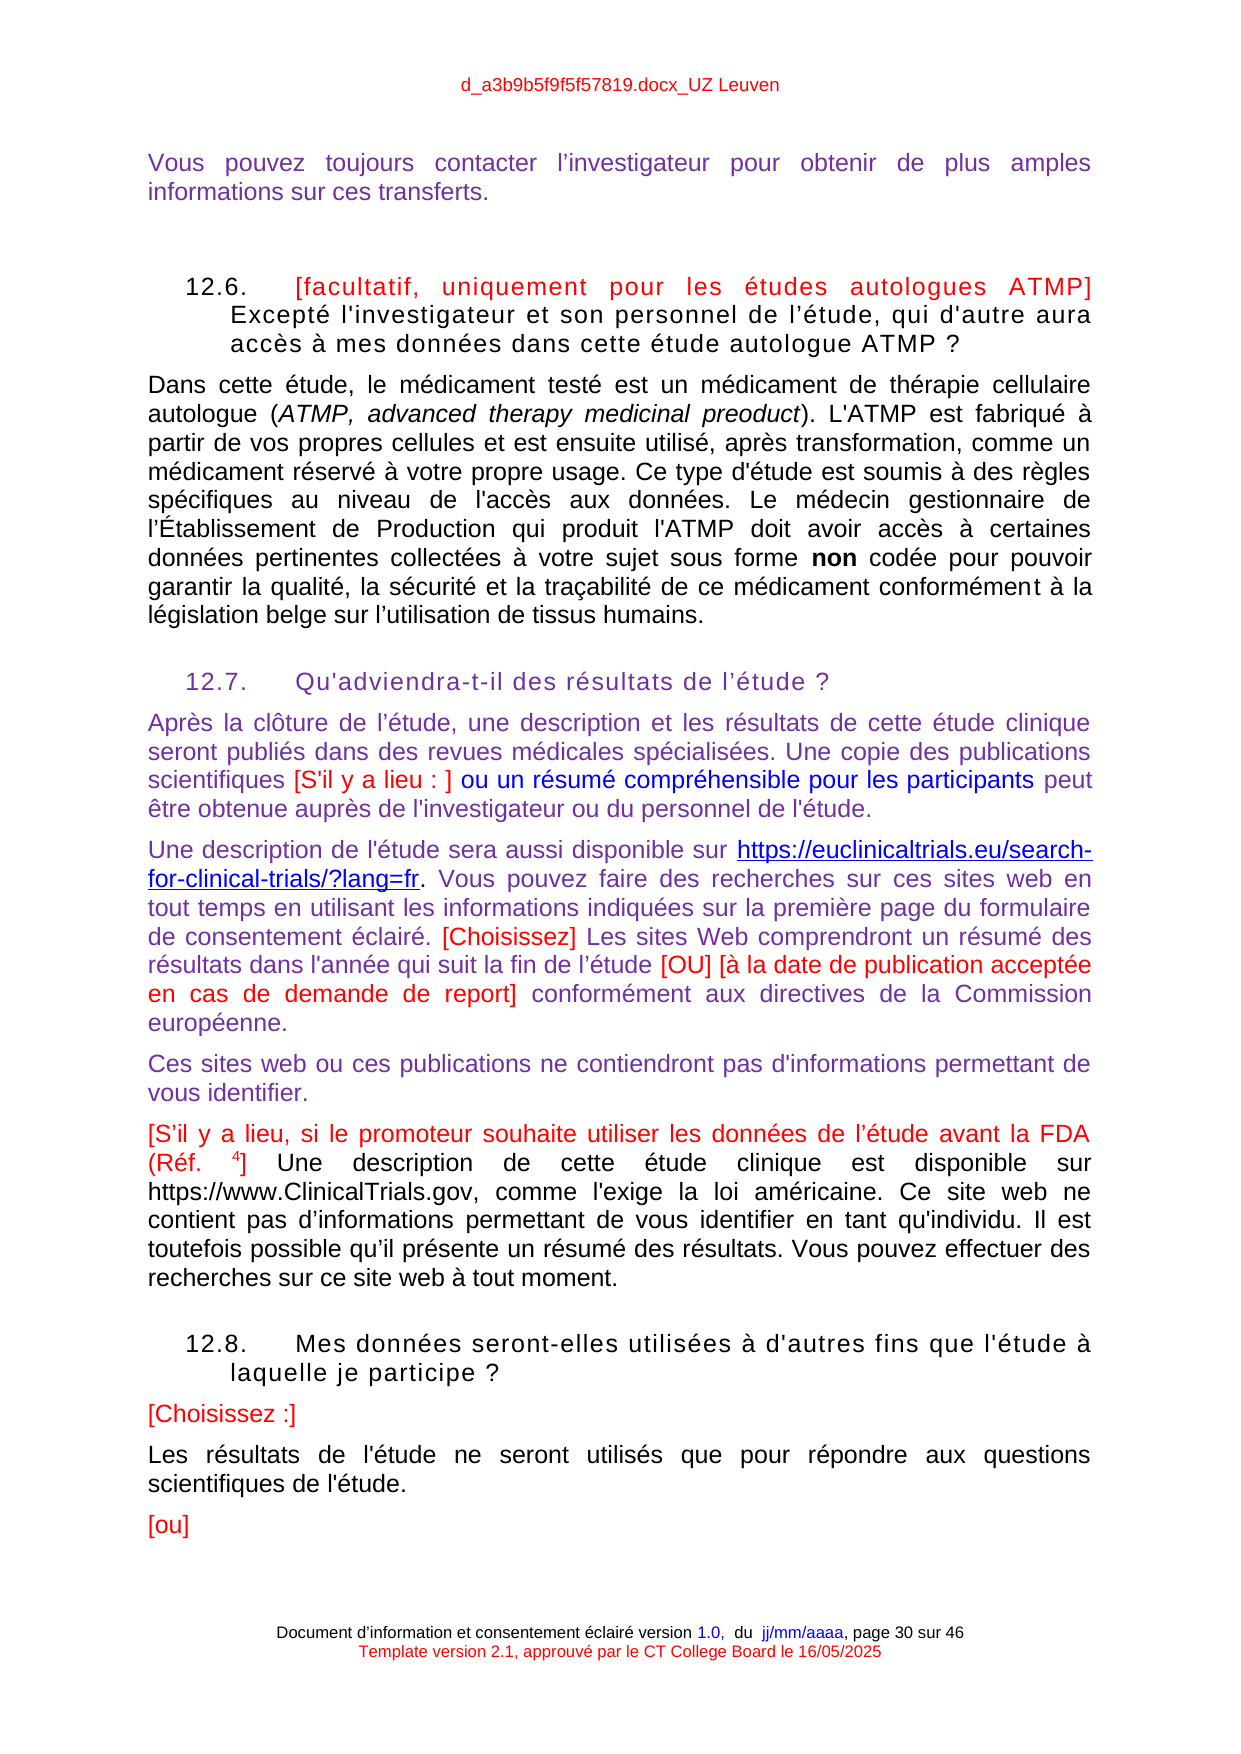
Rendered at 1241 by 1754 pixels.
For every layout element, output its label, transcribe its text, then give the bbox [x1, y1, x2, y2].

text Dans cette étude, le médicament testé est un médicament de thérapie cellulaire autologue (ATMP, advanced therapy medicinal preoduct). L'ATMP est fabriqué à partir de vos propres cellules et est ensuite utilisé, après transformation, comme un médicament réservé à votre propre usage. Ce type d'étude est soumis à des règles spécifiques au niveau de l'accès aux données. Le médecin gestionnaire de l’Établissement de Production qui produit l'ATMP doit avoir accès à certaines données pertinentes collectées à votre sujet sous forme non codée pour pouvoir garantir la qualité, la sécurité et la traçabilité de ce médicament conformément à la législation belge sur l’utilisation de tissus humains. [148, 370, 1092, 629]
text Ces sites web ou ces publications ne contiendront pas d'informations permettant de vous identifier. [148, 1049, 1092, 1106]
text Une description de l'étude sera aussi disponible sur https://euclinicaltrials.eu/search-for-clinical-trials/?lang=fr. Vous pouvez faire des recherches sur ces sites web en tout temps en utilisant les informations indiquées sur la première page du formulaire de consentement éclairé. [Choisissez] Les sites Web comprendront un résumé des résultats dans l'année qui suit la fin de l’étude [OU] [à la date de publication acceptée en cas de demande de report] conformément aux directives de la Commission européenne. [148, 835, 1092, 1036]
text Après la clôture de l’étude, une description et les résultats de cette étude clinique seront publiés dans des revues médicales spécialisées. Une copie des publications scientifiques [S'il y a lieu : ] ou un résumé compréhensible pour les participants peut être obtenue auprès de l'investigateur ou du personnel de l'étude. [148, 708, 1092, 823]
subtitle Mes données seront-elles utilisées à d'autres fins que l'étude à laquelle je participe ? [185, 1329, 1092, 1386]
text [Choisissez :] [148, 1399, 1092, 1428]
subtitle [facultatif, uniquement pour les études autologues ATMP] Excepté l'investigateur et son personnel de l’étude, qui d'autre aura accès à mes données dans cette étude autologue ATMP ? [185, 271, 1092, 358]
text [ou] [148, 1510, 1092, 1539]
subtitle Qu'adviendra-t-il des résultats de l’étude ? [185, 666, 1092, 695]
text Vous pouvez toujours contacter l’investigateur pour obtenir de plus amples informations sur ces transferts. [148, 148, 1092, 205]
text Les résultats de l'étude ne seront utilisés que pour répondre aux questions scientifiques de l'étude. [148, 1440, 1092, 1498]
text [S’il y a lieu, si le promoteur souhaite utiliser les données de l’étude avant la FDA (Réf. ] Une description de cette étude clinique est disponible sur https://www.ClinicalTrials.gov, comme l'exige la loi américaine. Ce site web ne contient pas d’informations permettant de vous identifier en tant qu'individu. Il est toutefois possible qu’il présente un résumé des résultats. Vous pouvez effectuer des recherches sur ce site web à tout moment. [148, 1119, 1092, 1291]
